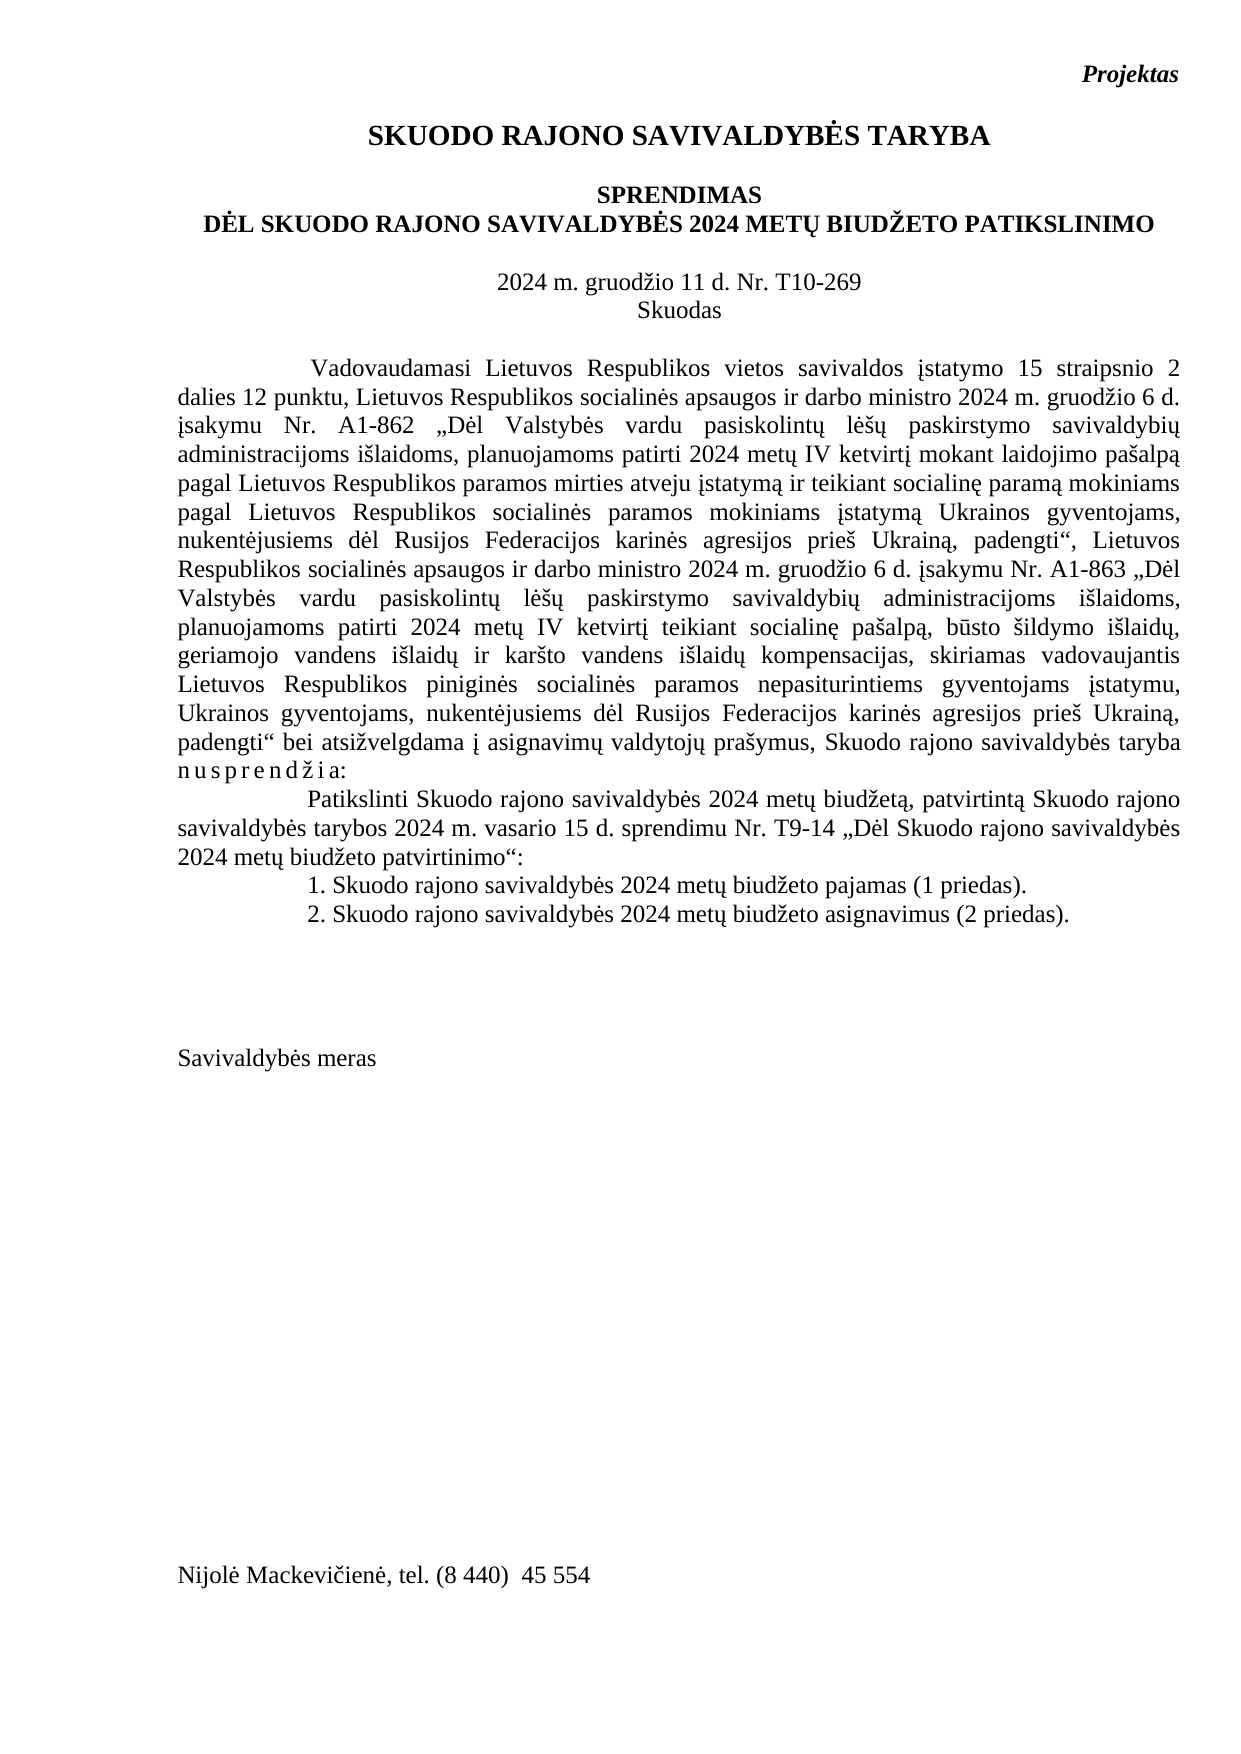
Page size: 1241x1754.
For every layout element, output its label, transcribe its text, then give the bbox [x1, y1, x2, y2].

text SKUODO rajono savivaldybės taryba [177, 118, 1181, 152]
text 2. Skuodo rajono savivaldybės 2024 metų biudžeto asignavimus (2 priedas). [177, 899, 1181, 928]
text Nijolė Mackevičienė, tel. (8 440) 45 554 [177, 1560, 1181, 1589]
text Skuodas [177, 295, 1181, 324]
text 1. Skuodo rajono savivaldybės 2024 metų biudžeto pajamas (1 priedas). [177, 870, 1181, 899]
text Vadovaudamasi Lietuvos Respublikos vietos savivaldos įstatymo 15 straipsnio 2 dalies 12 punktu, Lietuvos Respublikos socialinės apsaugos ir darbo ministro 2024 m. gruodžio 6 d. įsakymu Nr. A1-862 „Dėl Valstybės vardu pasiskolintų lėšų paskirstymo savivaldybių administracijoms išlaidoms, planuojamoms patirti 2024 metų IV ketvirtį mokant laidojimo pašalpą pagal Lietuvos Respublikos paramos mirties atveju įstatymą ir teikiant socialinę paramą mokiniams pagal Lietuvos Respublikos socialinės paramos mokiniams įstatymą Ukrainos gyventojams, nukentėjusiems dėl Rusijos Federacijos karinės agresijos prieš Ukrainą, padengti“, Lietuvos Respublikos socialinės apsaugos ir darbo ministro 2024 m. gruodžio 6 d. įsakymu Nr. A1-863 „Dėl Valstybės vardu pasiskolintų lėšų paskirstymo savivaldybių administracijoms išlaidoms, planuojamoms patirti 2024 metų IV ketvirtį teikiant socialinę pašalpą, būsto šildymo išlaidų, geriamojo vandens išlaidų ir karšto vandens išlaidų kompensacijas, skiriamas vadovaujantis Lietuvos Respublikos piniginės socialinės paramos nepasiturintiems gyventojams įstatymu, Ukrainos gyventojams, nukentėjusiems dėl Rusijos Federacijos karinės agresijos prieš Ukrainą, padengti“ bei atsižvelgdama į asignavimų valdytojų prašymus, Skuodo rajono savivaldybės taryba nusprendžia: [177, 353, 1181, 784]
text Patikslinti Skuodo rajono savivaldybės 2024 metų biudžetą, patvirtintą Skuodo rajono savivaldybės tarybos 2024 m. vasario 15 d. sprendimu Nr. T9-14 „Dėl Skuodo rajono savivaldybės 2024 metų biudžeto patvirtinimo“: [177, 784, 1181, 870]
text DĖL SKUODO RAJONO SAVIVALDYBĖS 2024 METŲ BIUDŽETO PATIKSLINIMO [177, 209, 1181, 238]
text Savivaldybės meras [177, 1043, 1181, 1072]
text SPRENDIMAS [177, 180, 1181, 209]
text 2024 m. gruodžio 11 d. Nr. T10-269 [177, 267, 1181, 295]
